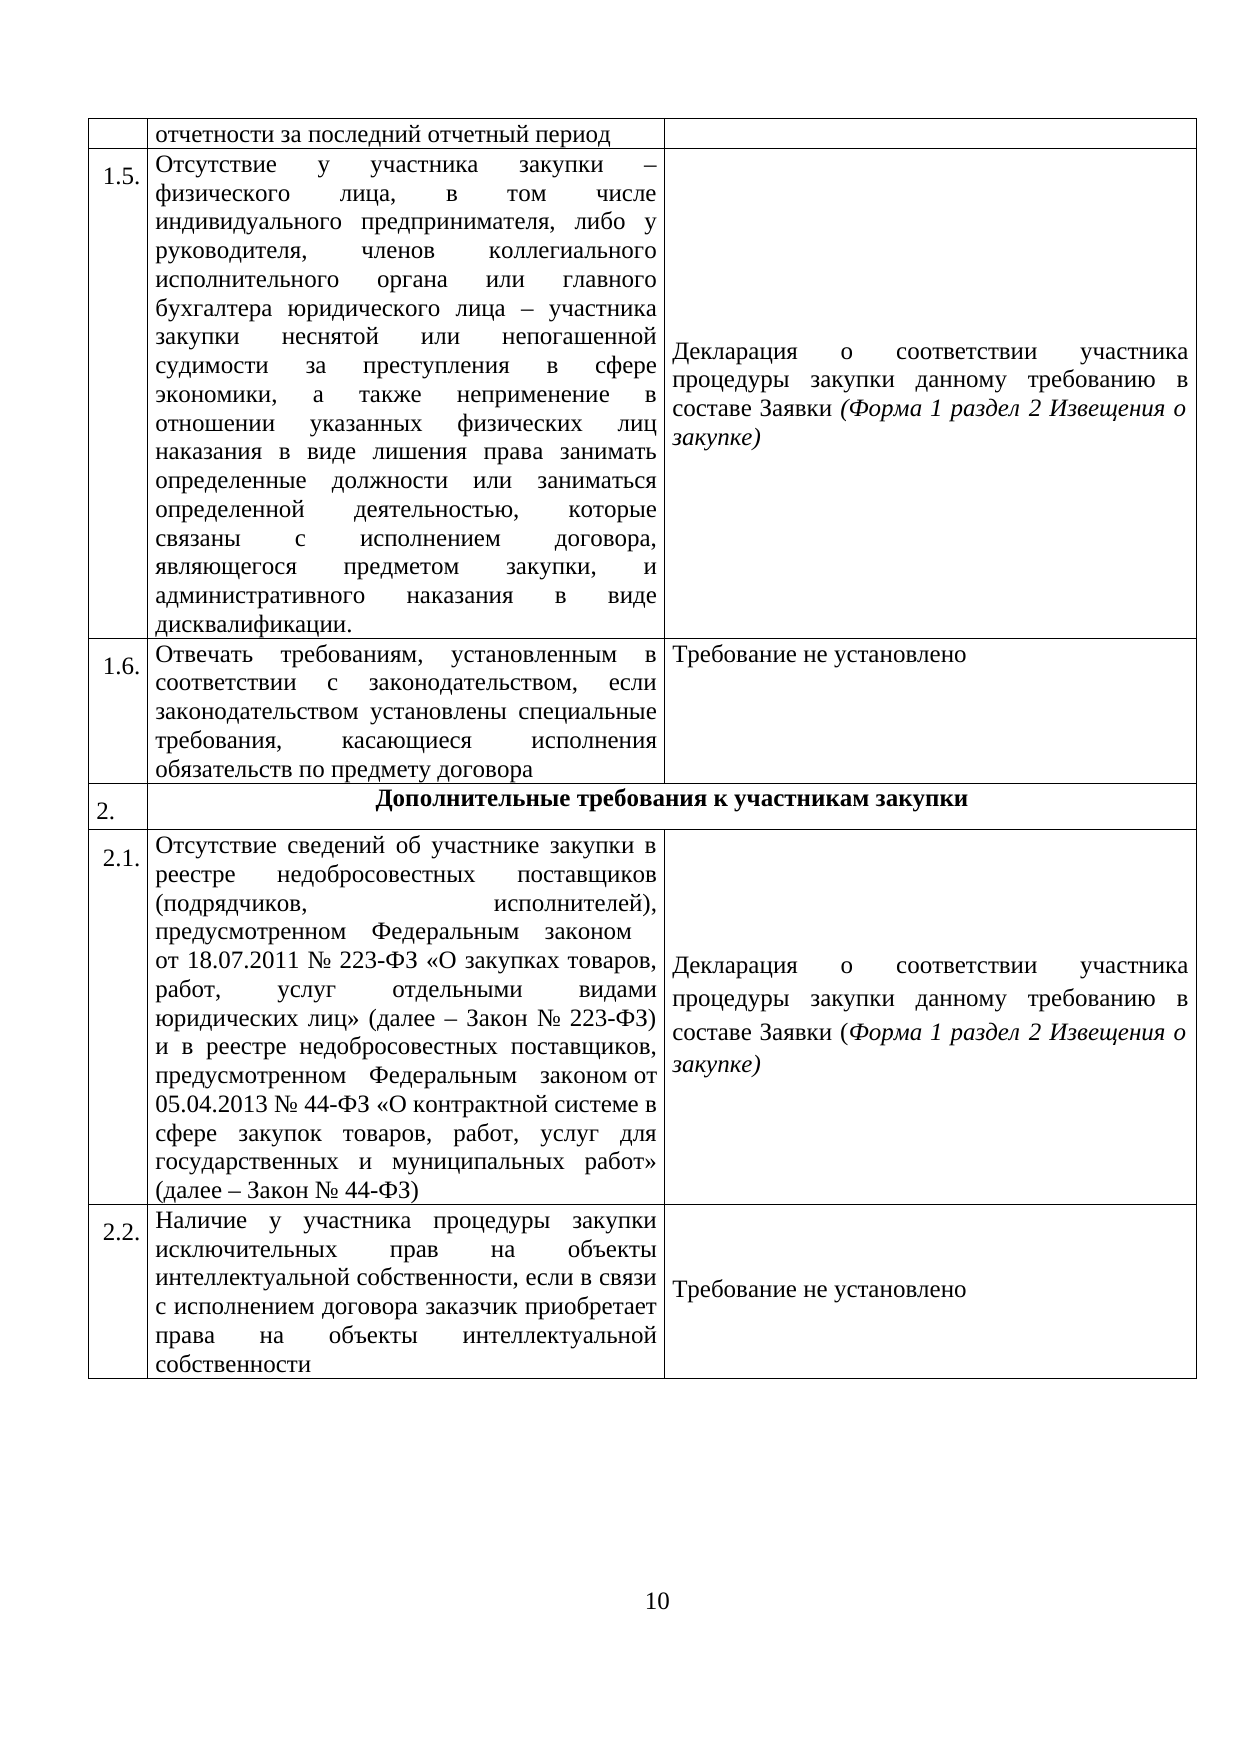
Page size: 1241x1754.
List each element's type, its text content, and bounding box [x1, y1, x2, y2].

table_cell [89, 639, 147, 782]
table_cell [665, 149, 1196, 638]
table_cell Декларация о соответствии участника процедуры закупки данному требованию в составе Заявки (Форма 1 раздел 2 Извещения о закупке) [665, 830, 1196, 1204]
table_cell Дополнительные требования к участникам закупки [148, 784, 1196, 829]
table_cell [89, 784, 147, 829]
table_cell Отсутствие сведений об участнике закупки в реестре недобросовестных поставщиков (подрядчиков, исполнителей), предусмотренном Федеральным законом от 18.07.2011 № 223-ФЗ «О закупках товаров, работ, услуг отдельными видами юридических лиц» (далее – Закон № 223-ФЗ) и в реестре недобросовестных поставщиков, предусмотренном Федеральным законом от 05.04.2013 № 44-ФЗ «О контрактной системе в сфере закупок товаров, работ, услуг для государственных и муниципальных работ» (далее – Закон № 44-ФЗ) [148, 830, 664, 1204]
table_cell Требование не установлено [665, 1205, 1196, 1377]
table_cell [89, 830, 147, 1204]
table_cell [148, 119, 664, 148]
table_cell Наличие у участника процедуры закупки исключительных прав на объекты интеллектуальной собственности, если в связи с исполнением договора заказчик приобретает права на объекты интеллектуальной собственности [148, 1205, 664, 1377]
table_cell [89, 119, 147, 148]
table_cell Отсутствие у участника закупки – физического лица, в том числе индивидуального предпринимателя, либо у руководителя, членов коллегиального исполнительного органа или главного бухгалтера юридического лица – участника закупки неснятой или непогашенной судимости за преступления в сфере экономики, а также неприменение в отношении указанных физических лиц наказания в виде лишения права занимать определенные должности или заниматься определенной деятельностью, которые связаны с исполнением договора, являющегося предметом закупки, и административного наказания в виде дисквалификации. [148, 149, 664, 638]
table_cell [89, 149, 147, 638]
table_cell Отвечать требованиям, установленным в соответствии с законодательством, если законодательством установлены специальные требования, касающиеся исполнения обязательств по предмету договора [148, 639, 664, 782]
table_cell [89, 1205, 147, 1377]
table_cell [665, 119, 1196, 148]
table_cell Требование не установлено [665, 639, 1196, 782]
